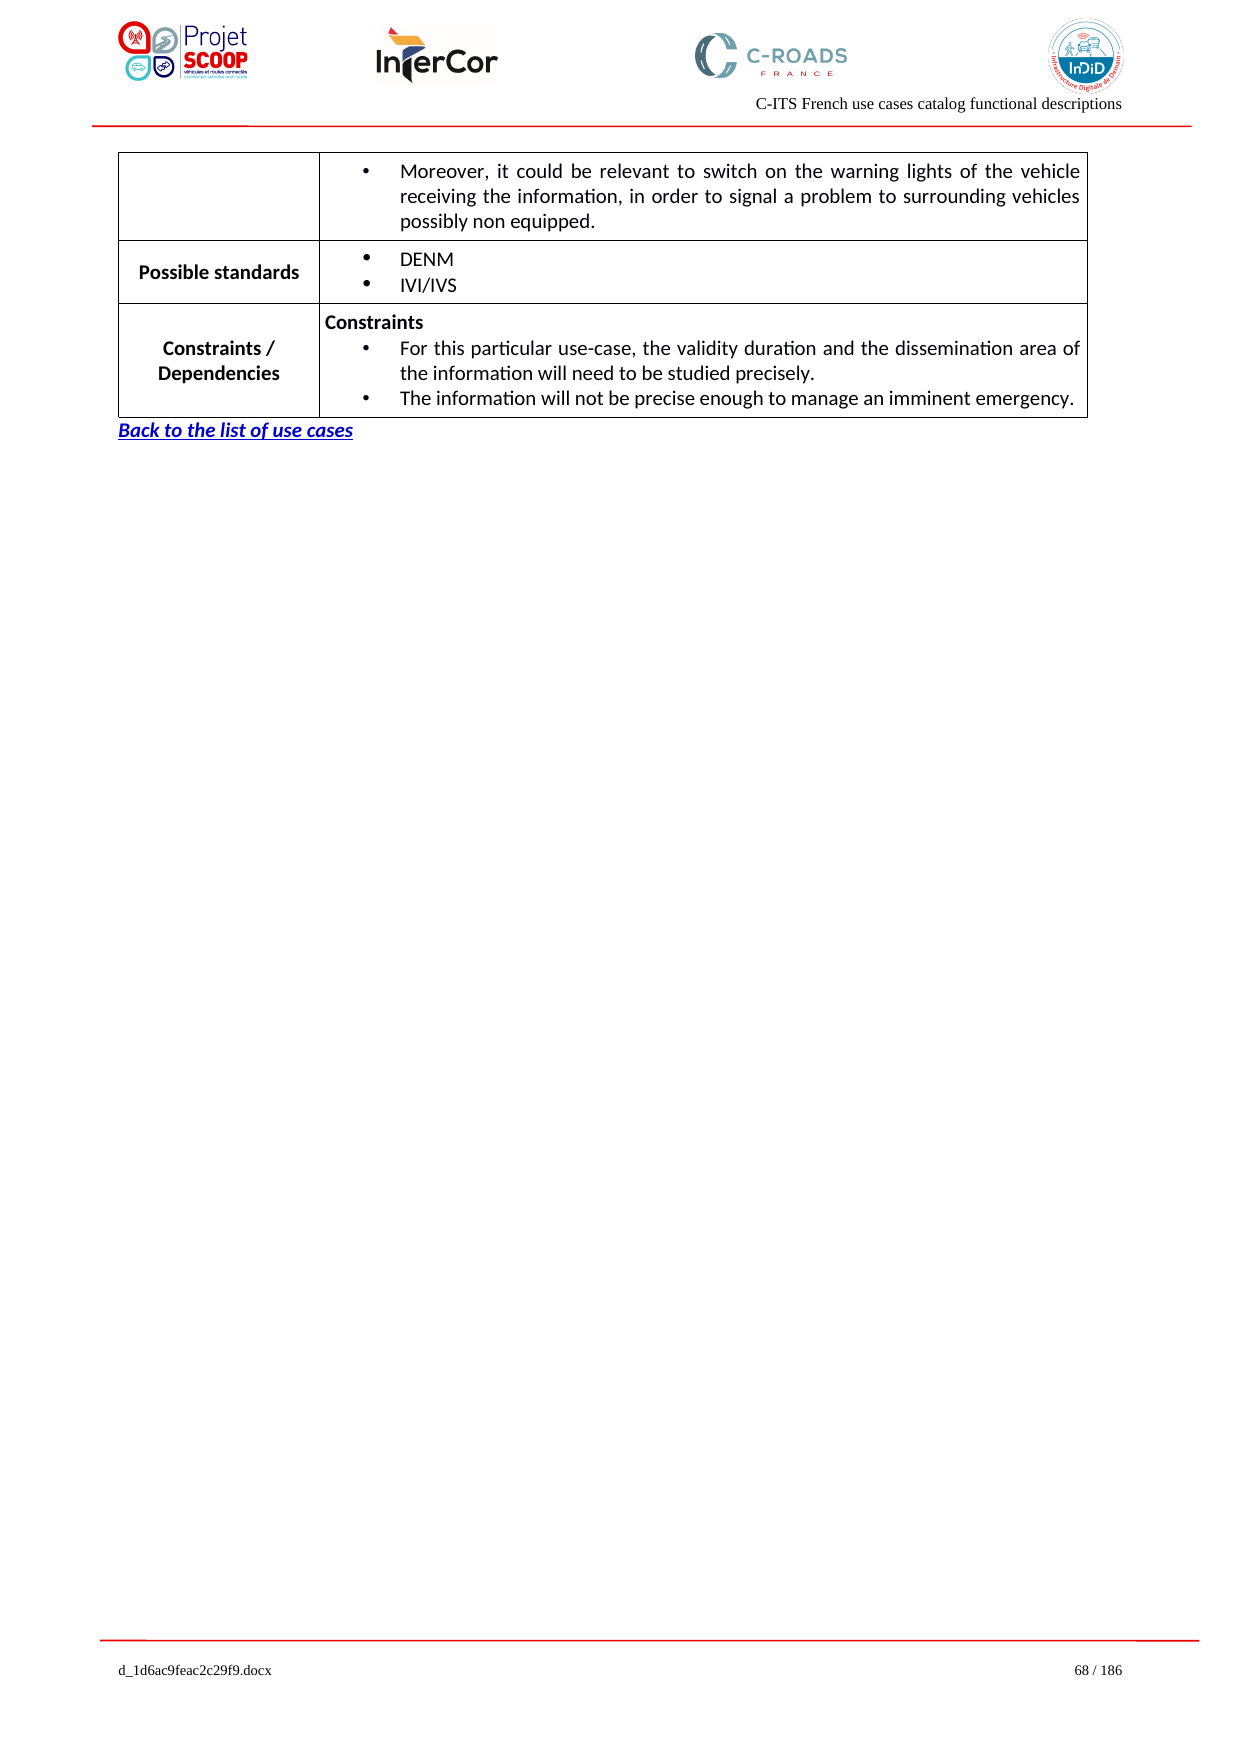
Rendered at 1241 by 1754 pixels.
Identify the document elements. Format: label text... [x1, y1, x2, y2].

table_cell DENM IVI/IVS [320, 241, 1087, 303]
table_cell Constraints For this particular use-case, the validity duration and the dissemination area of the information will need to be studied precisely. The information will not be precise enough to manage an imminent emergency. [320, 304, 1087, 417]
picture [118, 21, 248, 81]
picture [695, 33, 847, 78]
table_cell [119, 153, 319, 240]
picture [1044, 14, 1128, 98]
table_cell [320, 153, 1087, 240]
picture [375, 25, 499, 85]
table_cell Possible standards [119, 241, 319, 303]
text Back to the list of use cases [118, 417, 1122, 443]
table_cell Constraints / Dependencies [119, 304, 319, 417]
